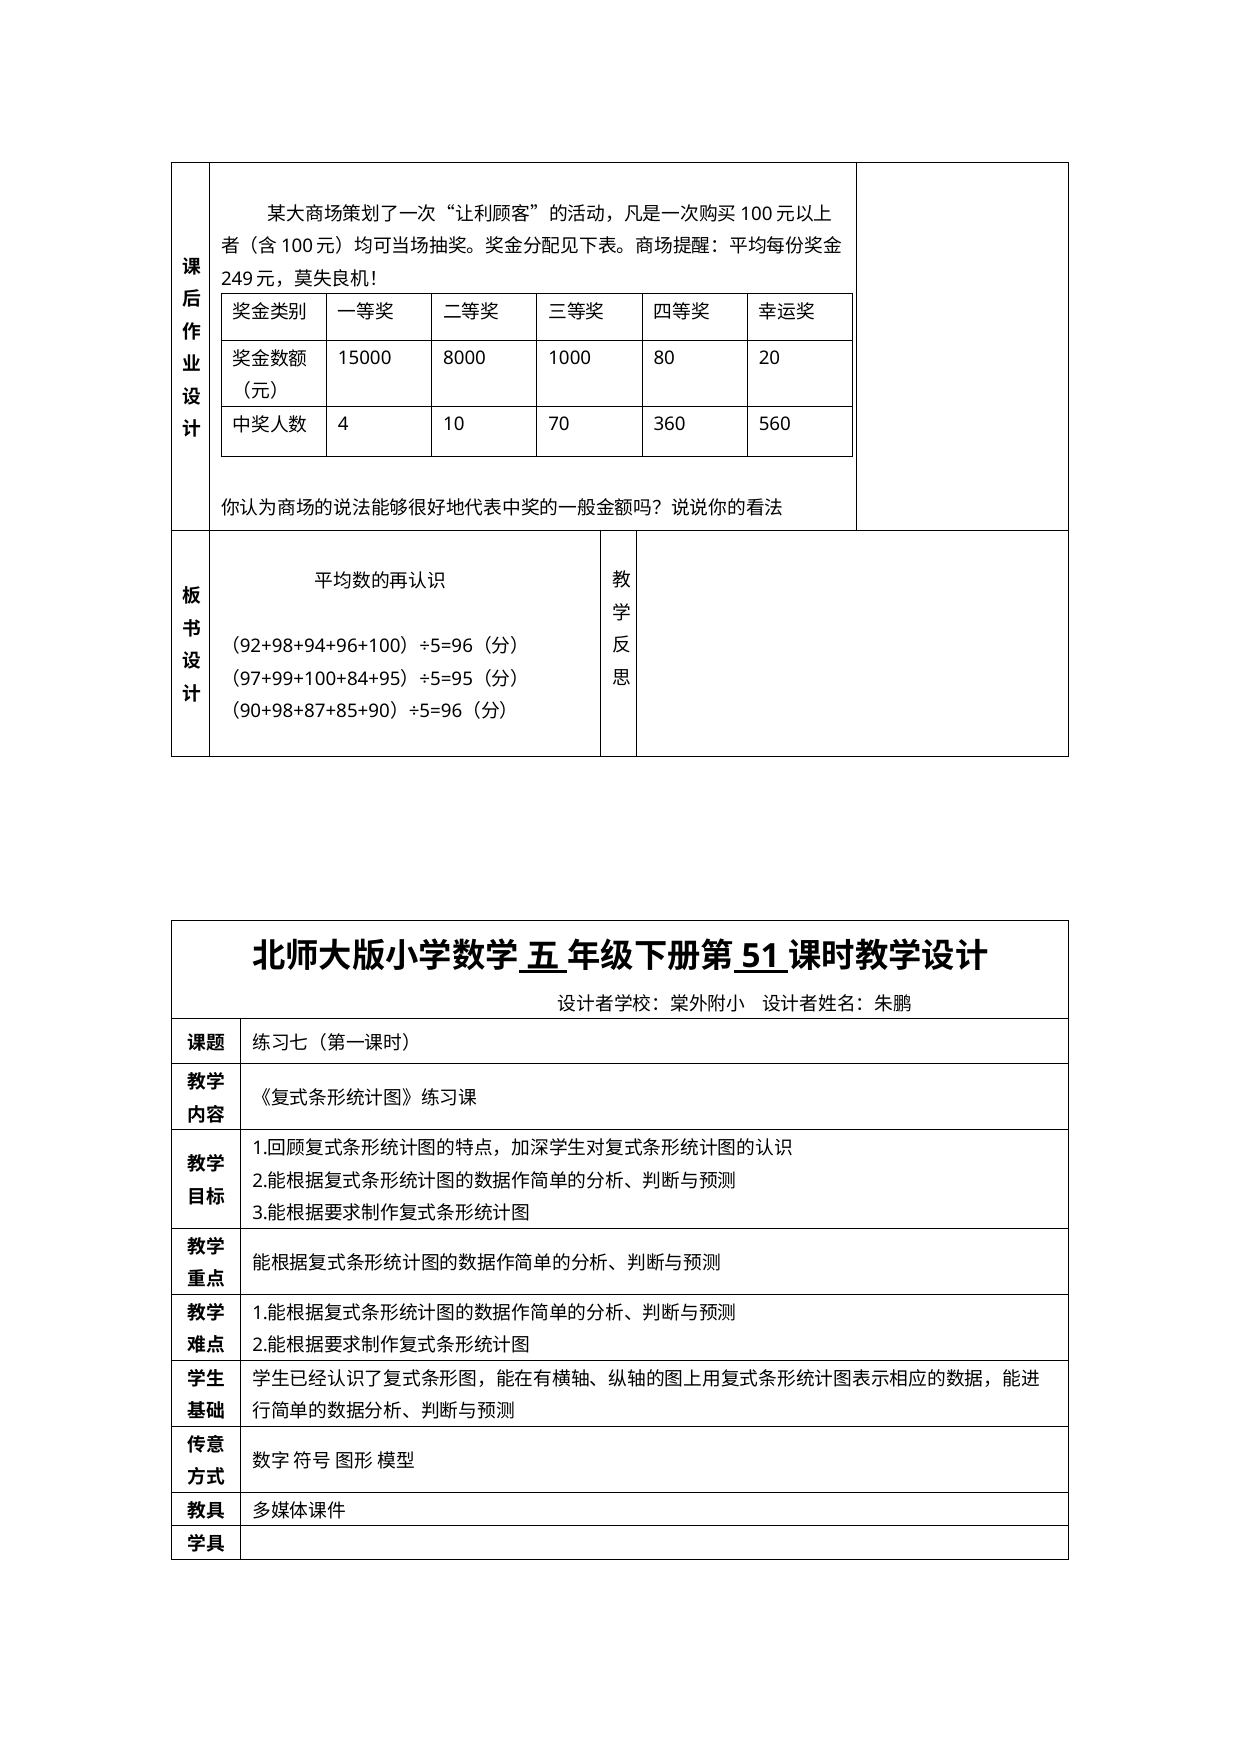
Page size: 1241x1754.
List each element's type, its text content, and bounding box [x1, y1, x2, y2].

table_cell 教学目标 [172, 1130, 240, 1228]
table_cell 学生基础 [172, 1361, 240, 1426]
table_cell 《复式条形统计图》练习课 [241, 1064, 1068, 1129]
table_cell 练习七（第一课时） [241, 1019, 1068, 1063]
table_cell 教学反思 [601, 531, 636, 756]
table_cell 能根据复式条形统计图的数据作简单的分析、判断与预测 [241, 1229, 1068, 1294]
table_cell 1.能根据复式条形统计图的数据作简单的分析、判断与预测 2.能根据要求制作复式条形统计图 [241, 1295, 1068, 1360]
table_cell 教学内容 [172, 1064, 240, 1129]
table_cell 学生已经认识了复式条形图，能在有横轴、纵轴的图上用复式条形统计图表示相应的数据，能进行简单的数据分析、判断与预测 [241, 1361, 1068, 1426]
table_cell [637, 531, 1068, 756]
table_cell 教具 [172, 1493, 240, 1525]
table_cell [857, 163, 1068, 530]
table_cell 教学难点 [172, 1295, 240, 1360]
table_cell 传意方式 [172, 1427, 240, 1492]
table_cell 板书设计 [172, 531, 209, 756]
table_cell 课 后 作 业 设 计 [172, 163, 209, 530]
table_cell [241, 1526, 1068, 1559]
table_cell 数字 符号 图形 模型 [241, 1427, 1068, 1492]
table_cell 平均数的再认识 （92+98+94+96+100）÷5=96（分） （97+99+100+84+95）÷5=95（分） （90+98+87+85+90）÷5=96（分） [210, 531, 600, 756]
table_cell 多媒体课件 [241, 1493, 1068, 1525]
table_cell 学具 [172, 1526, 240, 1559]
table_cell 课题 [172, 1019, 240, 1063]
table_header 北师大版小学数学 五 年级下册第 51 课时教学设计 设计者学校：棠外附小 设计者姓名：朱鹏 [172, 921, 1068, 1018]
table_cell 某大商场策划了一次“让利顾客”的活动，凡是一次购买100元以上者（含100元）均可当场抽奖。奖金分配见下表。商场提醒：平均每份奖金249元，莫失良机！ 你认为商场的说法能够很好地代表中奖的一般金额吗？说说你的看法 [210, 163, 856, 530]
table_cell 教学重点 [172, 1229, 240, 1294]
table_cell 1.回顾复式条形统计图的特点，加深学生对复式条形统计图的认识 2.能根据复式条形统计图的数据作简单的分析、判断与预测 3.能根据要求制作复式条形统计图 [241, 1130, 1068, 1228]
